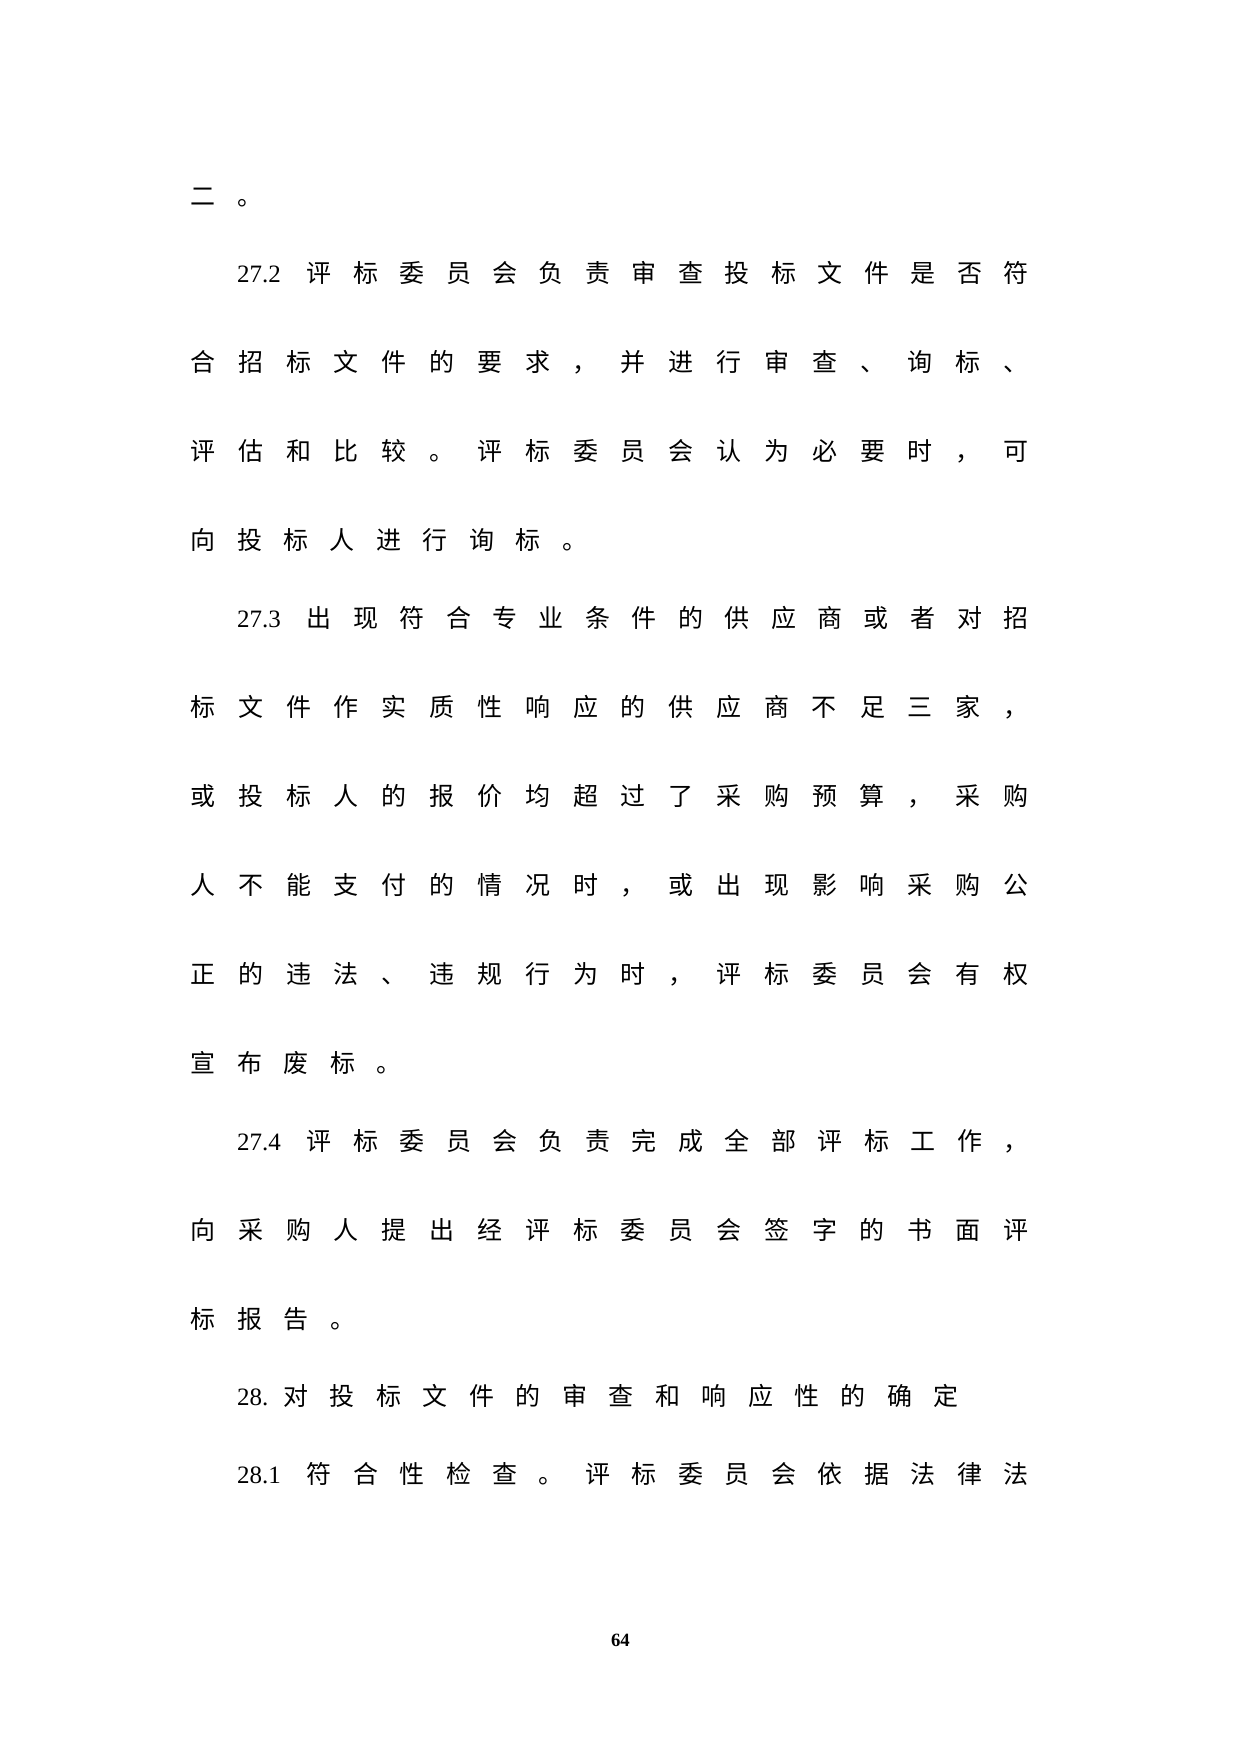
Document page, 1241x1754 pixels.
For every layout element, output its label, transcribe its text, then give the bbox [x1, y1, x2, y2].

text 27.4 评标委员会负责完成全部评标工作，向采购人提出经评标委员会签字的书面评标报告。 [190, 1109, 1050, 1347]
text 27.2 评标委员会负责审查投标文件是否符合招标文件的要求，并进行审查、询标、评估和比较。评标委员会认为必要时，可向投标人进行询标。 [190, 242, 1050, 568]
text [190, 1443, 1050, 1502]
text 28. 对投标文件的审查和响应性的确定 [190, 1365, 1050, 1424]
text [190, 164, 1050, 224]
text 27.3 出现符合专业条件的供应商或者对招标文件作实质性响应的供应商不足三家，或投标人的报价均超过了采购预算，采购人不能支付的情况时，或出现影响采购公正的违法、违规行为时，评标委员会有权宣布废标。 [190, 587, 1050, 1091]
